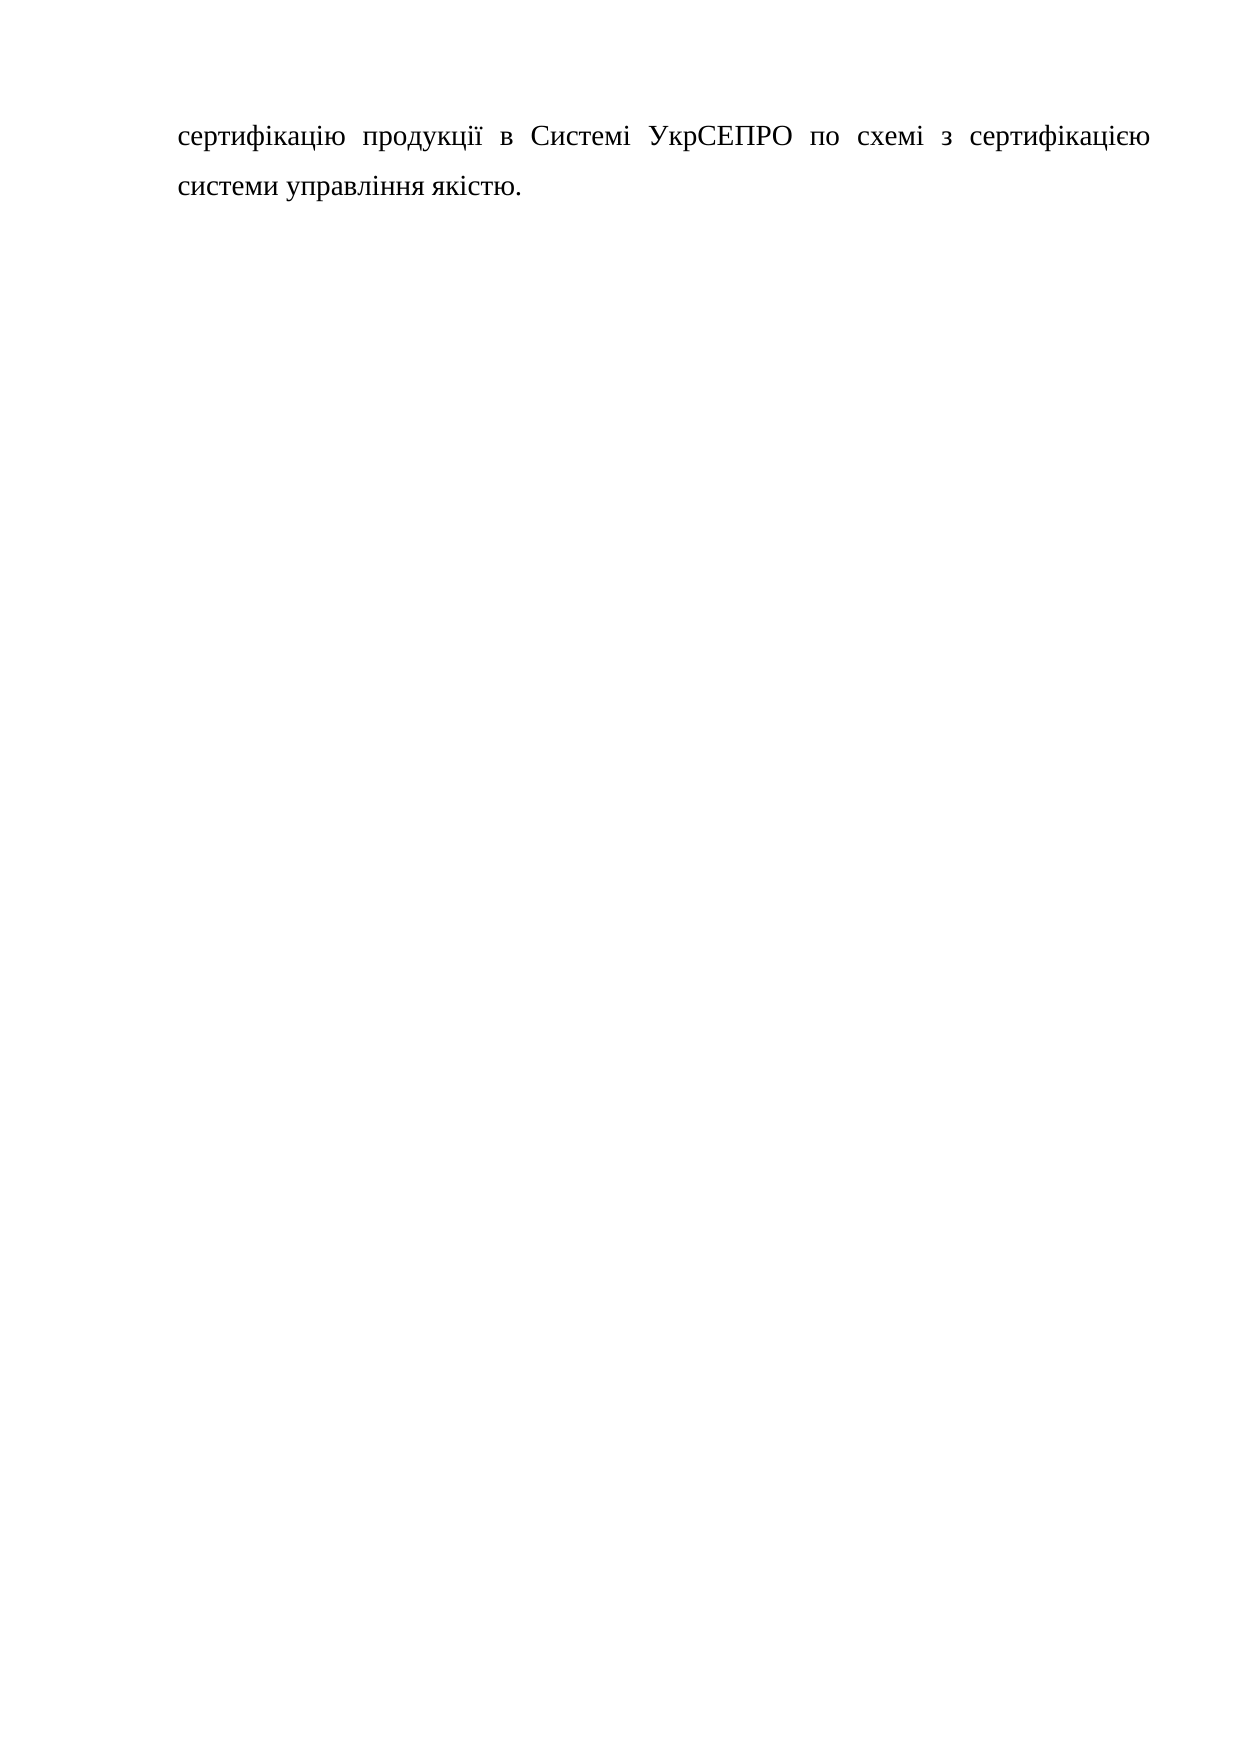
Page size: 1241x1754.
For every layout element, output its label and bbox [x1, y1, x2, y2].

text [177, 118, 1152, 202]
